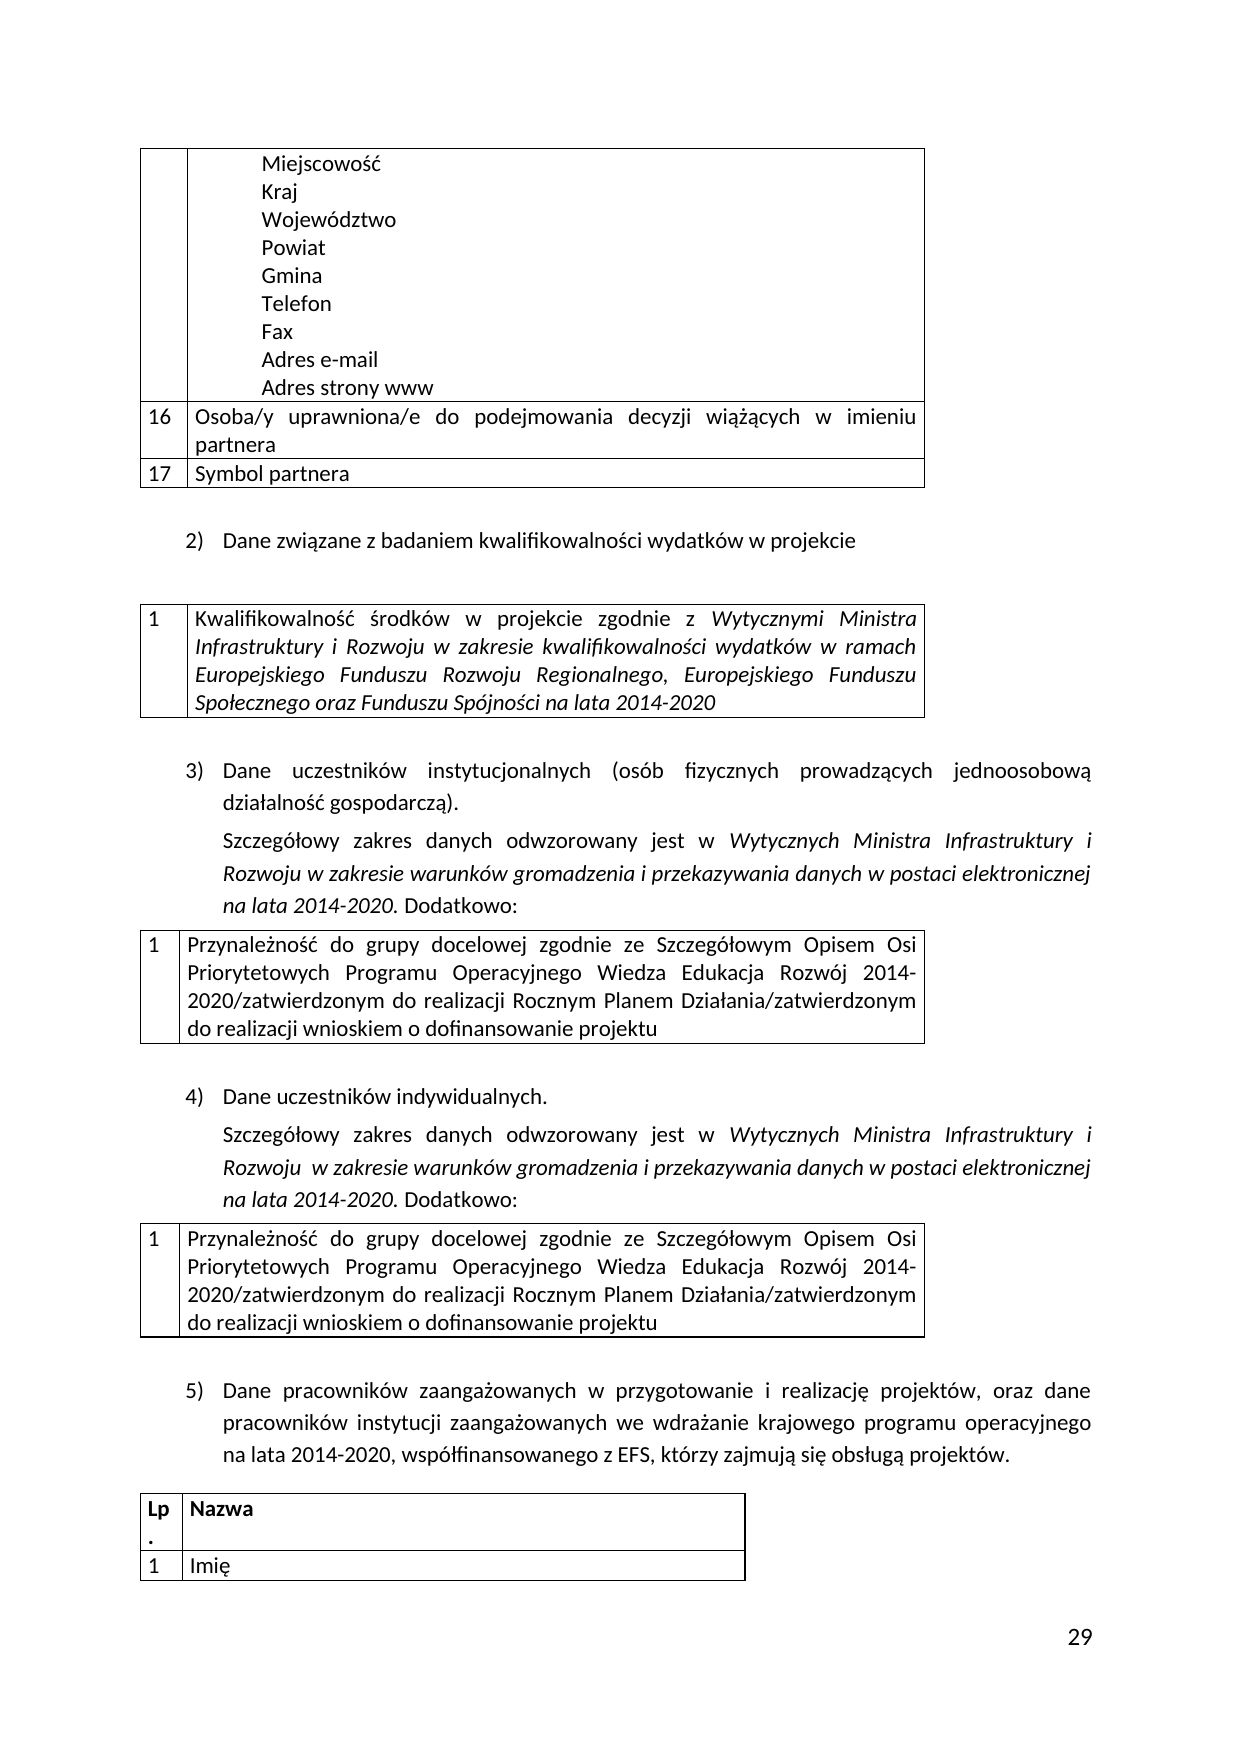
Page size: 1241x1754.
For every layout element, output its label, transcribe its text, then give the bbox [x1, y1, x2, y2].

table_cell Symbol partnera [188, 459, 924, 487]
table_header Lp. [141, 1494, 182, 1550]
list Dane uczestników indywidualnych. [185, 1082, 1092, 1110]
table_cell Osoba/y uprawniona/e do podejmowania decyzji wiążących w imieniu partnera [188, 402, 924, 458]
text Szczegółowy zakres danych odwzorowany jest w Wytycznych Ministra Infrastruktury i Rozwoju w zakresie warunków gromadzenia i przekazywania danych w postaci elektronicznej na lata 2014-2020. Dodatkowo: [223, 1121, 1092, 1213]
table_header 1 [141, 1224, 179, 1336]
table_cell Imię [183, 1551, 744, 1579]
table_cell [188, 149, 924, 401]
list Dane związane z badaniem kwalifikowalności wydatków w projekcie [185, 527, 1092, 554]
table_cell 15 [141, 149, 187, 401]
table_cell 1 [141, 1551, 182, 1579]
table_header Przynależność do grupy docelowej zgodnie ze Szczegółowym Opisem Osi Priorytetowych Programu Operacyjnego Wiedza Edukacja Rozwój 2014-2020/zatwierdzonym do realizacji Rocznym Planem Działania/zatwierdzonym do realizacji wnioskiem o dofinansowanie projektu [180, 1224, 924, 1336]
list Dane pracowników zaangażowanych w przygotowanie i realizację projektów, oraz dane pracowników instytucji zaangażowanych we wdrażanie krajowego programu operacyjnego na lata 2014-2020, współfinansowanego z EFS, którzy zajmują się obsługą projektów. [185, 1376, 1092, 1468]
table_cell 16 [141, 402, 187, 458]
table_header Kwalifikowalność środków w projekcie zgodnie z Wytycznymi Ministra Infrastruktury i Rozwoju w zakresie kwalifikowalności wydatków w ramach Europejskiego Funduszu Rozwoju Regionalnego, Europejskiego Funduszu Społecznego oraz Funduszu Spójności na lata 2014-2020 [188, 605, 924, 717]
list Dane uczestników instytucjonalnych (osób fizycznych prowadzących jednoosobową działalność gospodarczą). [185, 756, 1092, 816]
table_header 1 [141, 605, 187, 717]
table_header Nazwa [183, 1494, 744, 1550]
table_cell 17 [141, 459, 187, 487]
table_header Przynależność do grupy docelowej zgodnie ze Szczegółowym Opisem Osi Priorytetowych Programu Operacyjnego Wiedza Edukacja Rozwój 2014-2020/zatwierdzonym do realizacji Rocznym Planem Działania/zatwierdzonym do realizacji wnioskiem o dofinansowanie projektu [180, 931, 924, 1043]
table_header 1 [141, 931, 179, 1043]
text Szczegółowy zakres danych odwzorowany jest w Wytycznych Ministra Infrastruktury i Rozwoju w zakresie warunków gromadzenia i przekazywania danych w postaci elektronicznej na lata 2014-2020. Dodatkowo: [223, 827, 1092, 919]
